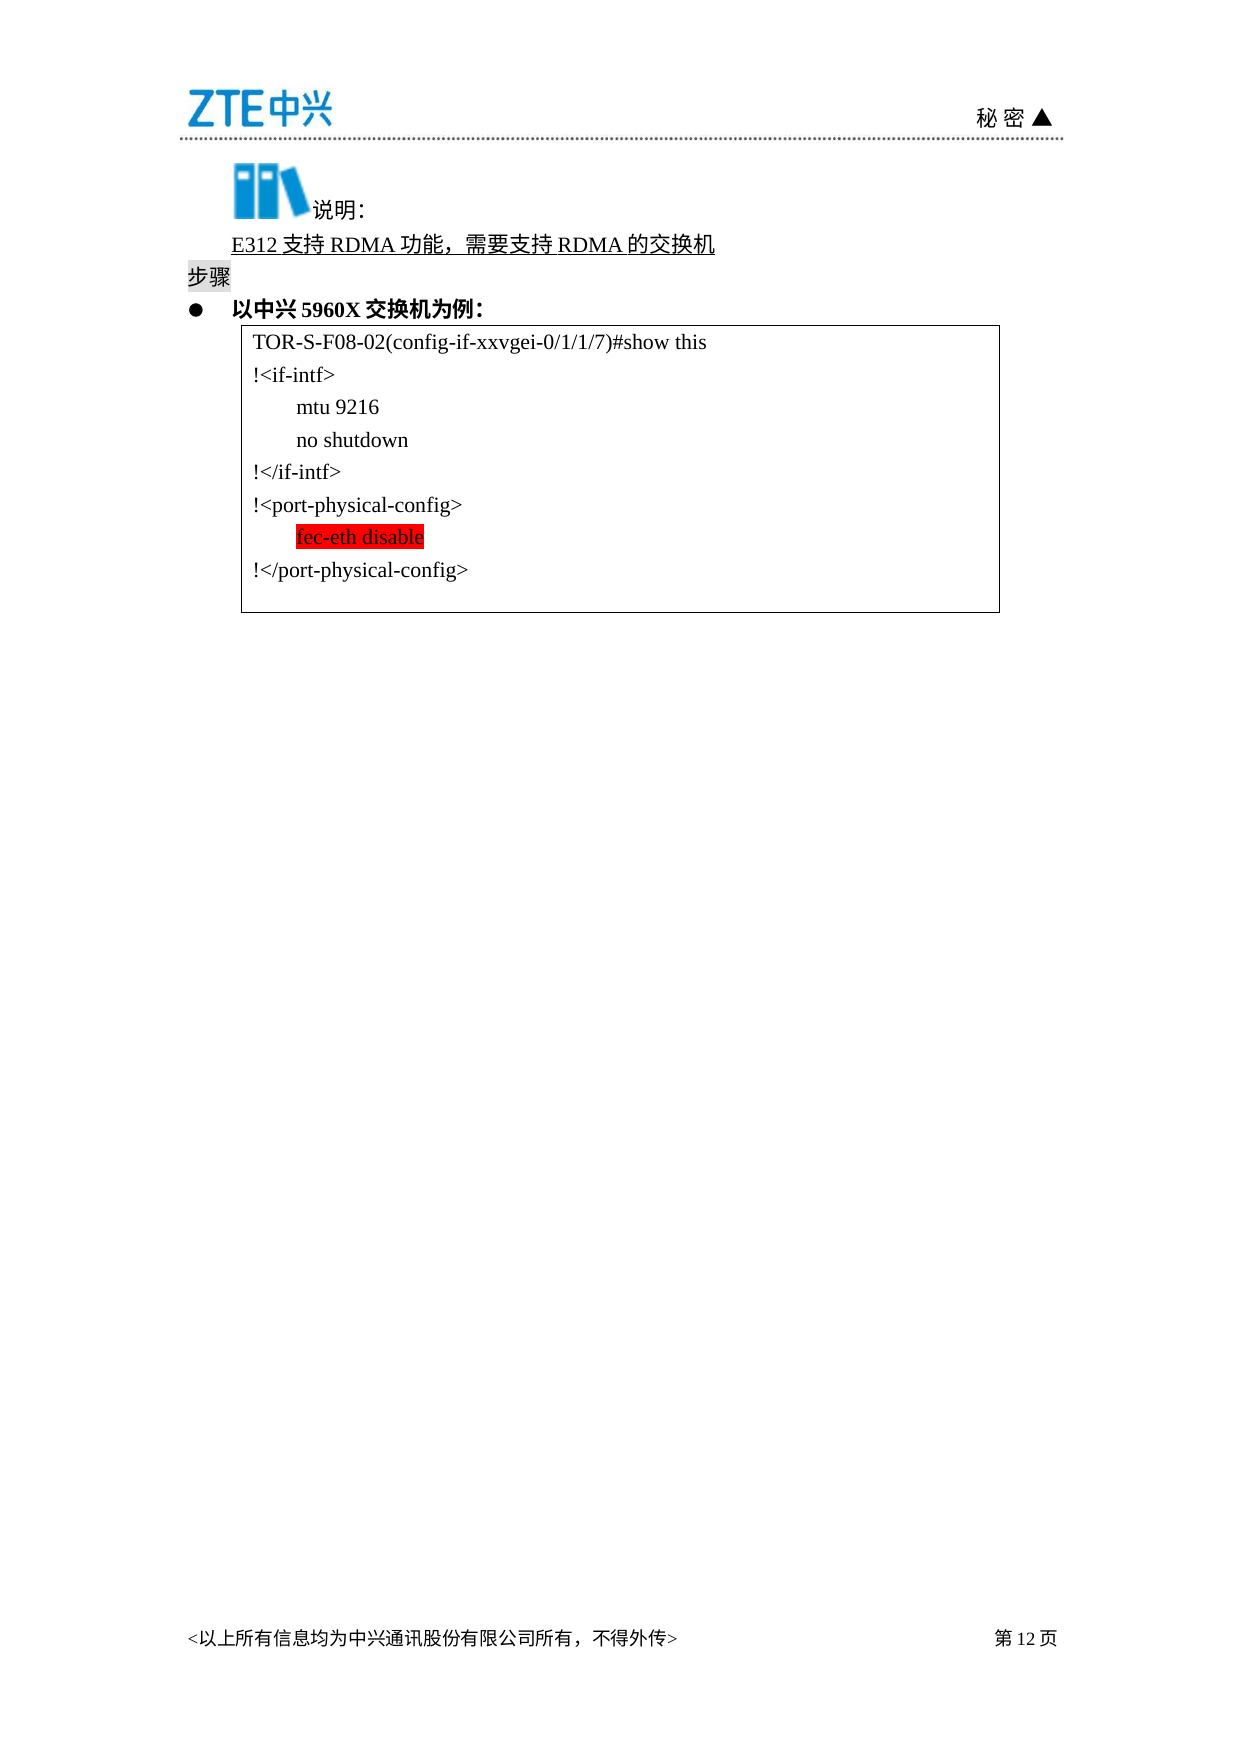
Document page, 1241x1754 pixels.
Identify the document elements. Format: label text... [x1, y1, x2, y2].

table_header TOR-S-F08-02(config-if-xxvgei-0/1/1/7)#show this !<if-intf> mtu 9216 no shutdown !</if-intf> !<port-physical-config> fec-eth disable !</port-physical-config> [242, 326, 999, 612]
text E312支持RDMA功能，需要支持RDMA的交换机 [187, 227, 1053, 259]
picture [187, 88, 333, 127]
picture [231, 163, 313, 219]
picture [179, 134, 1064, 143]
list 以中兴5960X交换机为例： [187, 292, 1053, 324]
text 步骤 [187, 259, 1053, 292]
text 说明： [187, 162, 1053, 227]
